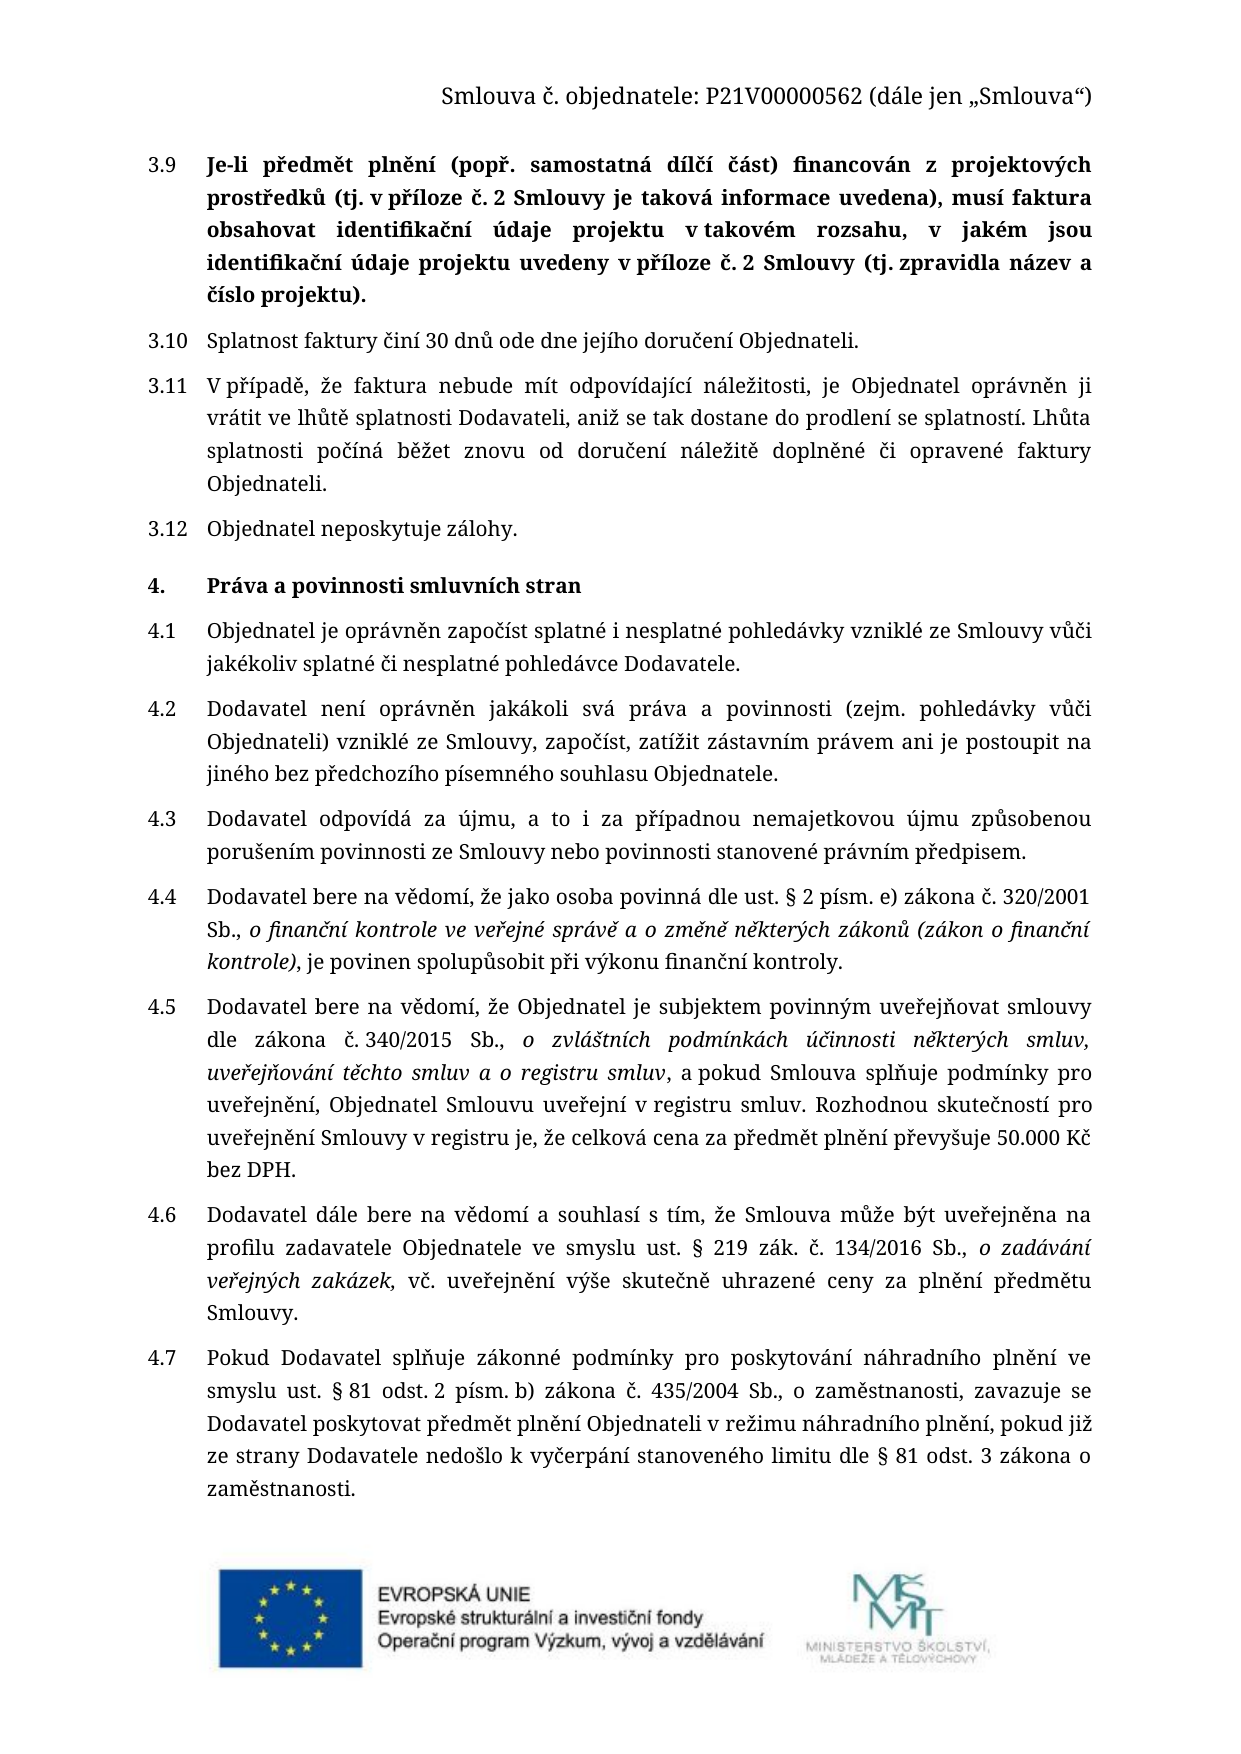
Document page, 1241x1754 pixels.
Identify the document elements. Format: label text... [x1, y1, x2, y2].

list Splatnost faktury činí 30 dnů ode dne jejího doručení Objednateli. [148, 326, 1093, 354]
list Je-li předmět plnění (popř. samostatná dílčí část) financován z projektových prostředků (tj. v příloze č. 2 Smlouvy je taková informace uvedena), musí faktura obsahovat identifikační údaje projektu v takovém rozsahu, v jakém jsou identifikační údaje projektu uvedeny v příloze č. 2 Smlouvy (tj. zpravidla název a číslo projektu). [148, 150, 1093, 309]
list V případě, že faktura nebude mít odpovídající náležitosti, je Objednatel oprávněn ji vrátit ve lhůtě splatnosti Dodavateli, aniž se tak dostane do prodlení se splatností. Lhůta splatnosti počíná běžet znovu od doručení náležitě doplněné či opravené faktury Objednateli. [148, 371, 1093, 497]
list Dodavatel není oprávněn jakákoli svá práva a povinnosti (zejm. pohledávky vůči Objednateli) vzniklé ze Smlouvy, započíst, zatížit zástavním právem ani je postoupit na jiného bez předchozího písemného souhlasu Objednatele. [148, 694, 1093, 788]
list Dodavatel bere na vědomí, že Objednatel je subjektem povinným uveřejňovat smlouvy dle zákona č. 340/2015 Sb., o zvláštních podmínkách účinnosti některých smluv, uveřejňování těchto smluv a o registru smluv, a pokud Smlouva splňuje podmínky pro uveřejnění, Objednatel Smlouvu uveřejní v registru smluv. Rozhodnou skutečností pro uveřejnění Smlouvy v registru je, že celková cena za předmět plnění převyšuje 50.000 Kč bez DPH. [148, 992, 1093, 1184]
list Objednatel je oprávněn započíst splatné i nesplatné pohledávky vzniklé ze Smlouvy vůči jakékoliv splatné či nesplatné pohledávce Dodavatele. [148, 616, 1093, 677]
picture [147, 1521, 1068, 1704]
list Dodavatel odpovídá za újmu, a to i za případnou nemajetkovou újmu způsobenou porušením povinnosti ze Smlouvy nebo povinnosti stanovené právním předpisem. [148, 804, 1093, 866]
list Dodavatel bere na vědomí, že jako osoba povinná dle ust. § 2 písm. e) zákona č. 320/2001 Sb., o finanční kontrole ve veřejné správě a o změně některých zákonů (zákon o finanční kontrole), je povinen spolupůsobit při výkonu finanční kontroly. [148, 882, 1093, 976]
list Dodavatel dále bere na vědomí a souhlasí s tím, že Smlouva může být uveřejněna na profilu zadavatele Objednatele ve smyslu ust. § 219 zák. č. 134/2016 Sb., o zadávání veřejných zakázek, vč. uveřejnění výše skutečně uhrazené ceny za plnění předmětu Smlouvy. [148, 1201, 1093, 1327]
list Práva a povinnosti smluvních stran [148, 571, 1093, 600]
list Pokud Dodavatel splňuje zákonné podmínky pro poskytování náhradního plnění ve smyslu ust. § 81 odst. 2 písm. b) zákona č. 435/2004 Sb., o zaměstnanosti, zavazuje se Dodavatel poskytovat předmět plnění Objednateli v režimu náhradního plnění, pokud již ze strany Dodavatele nedošlo k vyčerpání stanoveného limitu dle § 81 odst. 3 zákona o zaměstnanosti. [148, 1343, 1093, 1502]
list Objednatel neposkytuje zálohy. [148, 514, 1093, 542]
